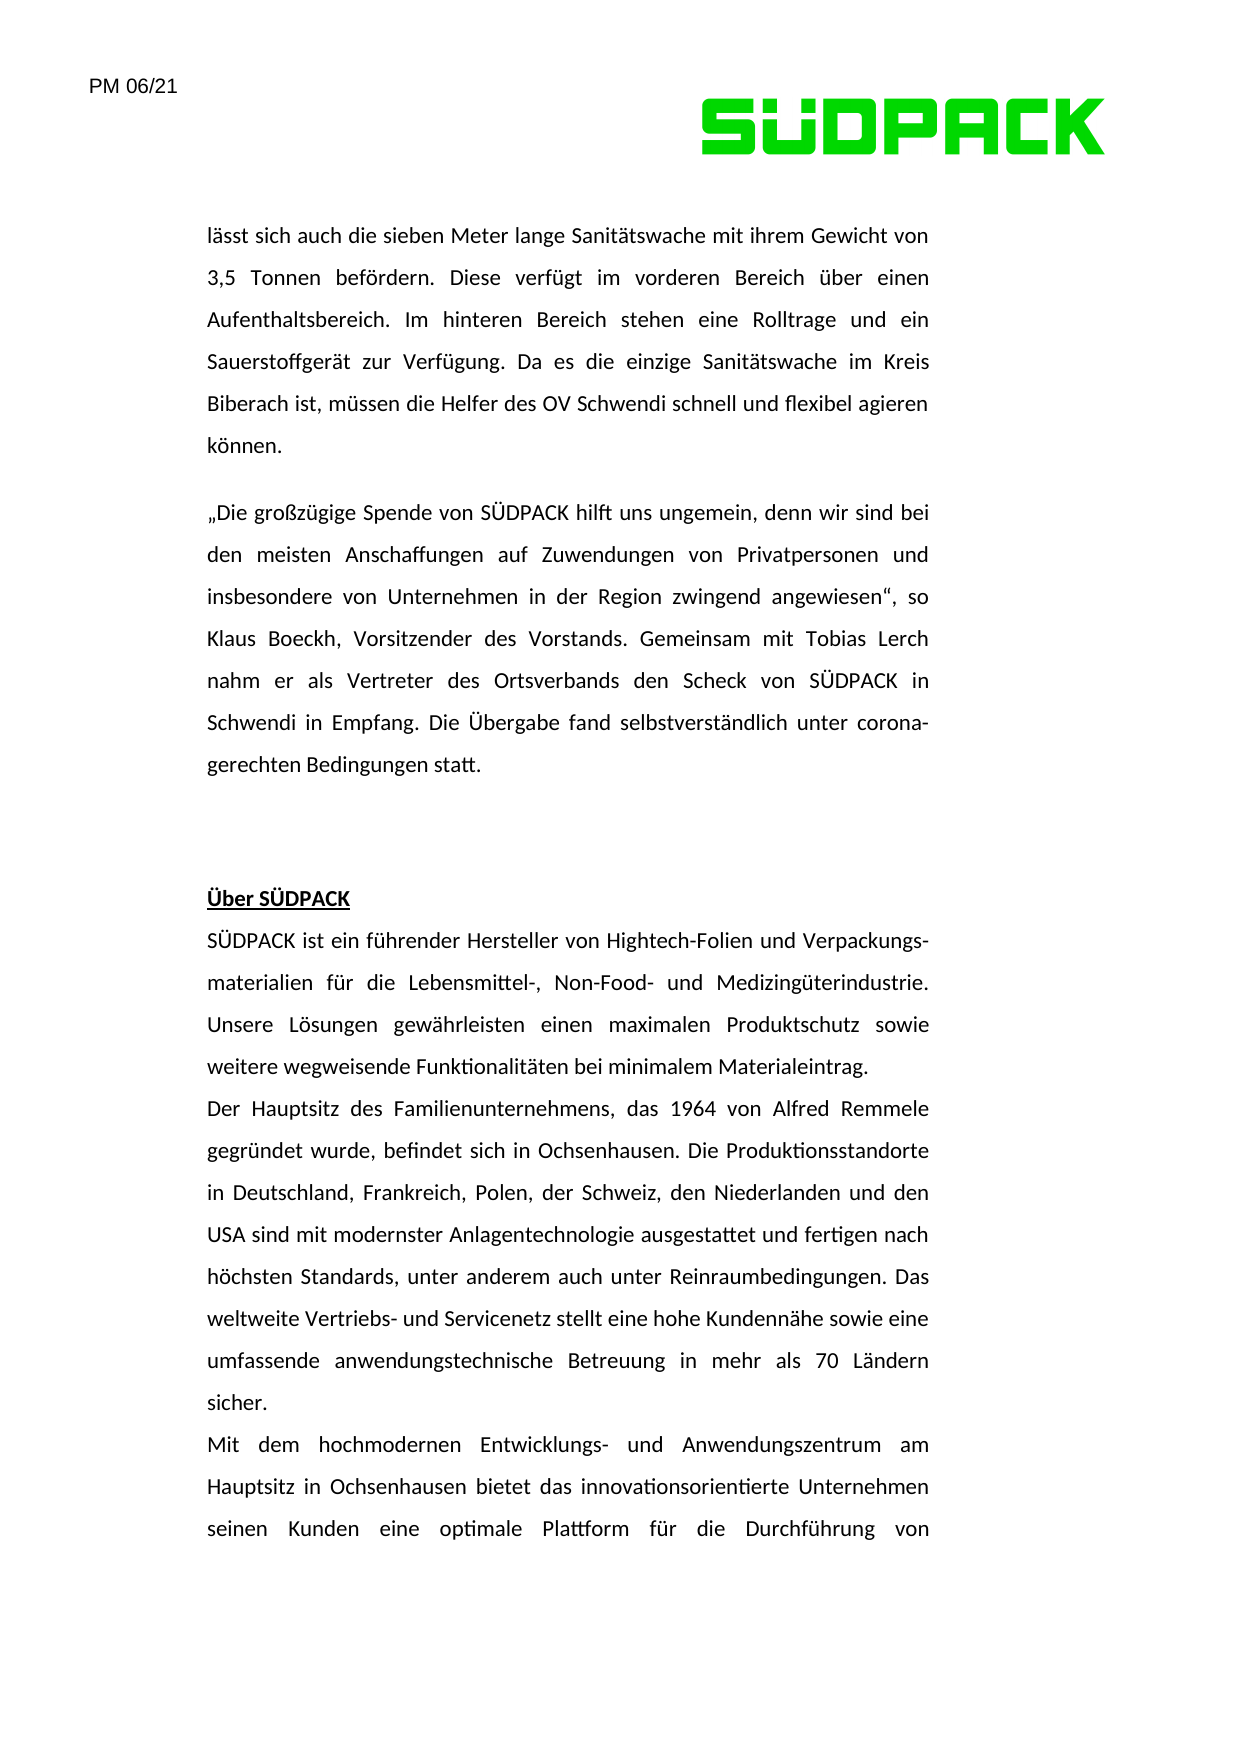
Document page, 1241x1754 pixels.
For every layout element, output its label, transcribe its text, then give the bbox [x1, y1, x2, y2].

picture [699, 97, 1108, 156]
text SÜDPACK ist ein führender Hersteller von Hightech-Folien und Verpackungs-materialien für die Lebensmittel-, Non-Food- und Medizingüterindustrie. Unsere Lösungen gewährleisten einen maximalen Produktschutz sowie weitere wegweisende Funktionalitäten bei minimalem Materialeintrag. [207, 926, 930, 1080]
text Der Hauptsitz des Familienunternehmens, das 1964 von Alfred Remmele gegründet wurde, befindet sich in Ochsenhausen. Die Produktionsstandorte in Deutschland, Frankreich, Polen, der Schweiz, den Niederlanden und den USA sind mit modernster Anlagentechnologie ausgestattet und fertigen nach höchsten Standards, unter anderem auch unter Reinraumbedingungen. Das weltweite Vertriebs- und Servicenetz stellt eine hohe Kundennähe sowie eine umfassende anwendungstechnische Betreuung in mehr als 70 Ländern sicher. [207, 1094, 930, 1416]
text „Die großzügige Spende von SÜDPACK hilft uns ungemein, denn wir sind bei den meisten Anschaffungen auf Zuwendungen von Privatpersonen und insbesondere von Unternehmen in der Region zwingend angewiesen“, so Klaus Boeckh, Vorsitzender des Vorstands. Gemeinsam mit Tobias Lerch nahm er als Vertreter des Ortsverbands den Scheck von SÜDPACK in Schwendi in Empfang. Die Übergabe fand selbstverständlich unter corona-gerechten Bedingungen statt. [207, 498, 930, 778]
text Über SÜDPACK [207, 884, 930, 912]
